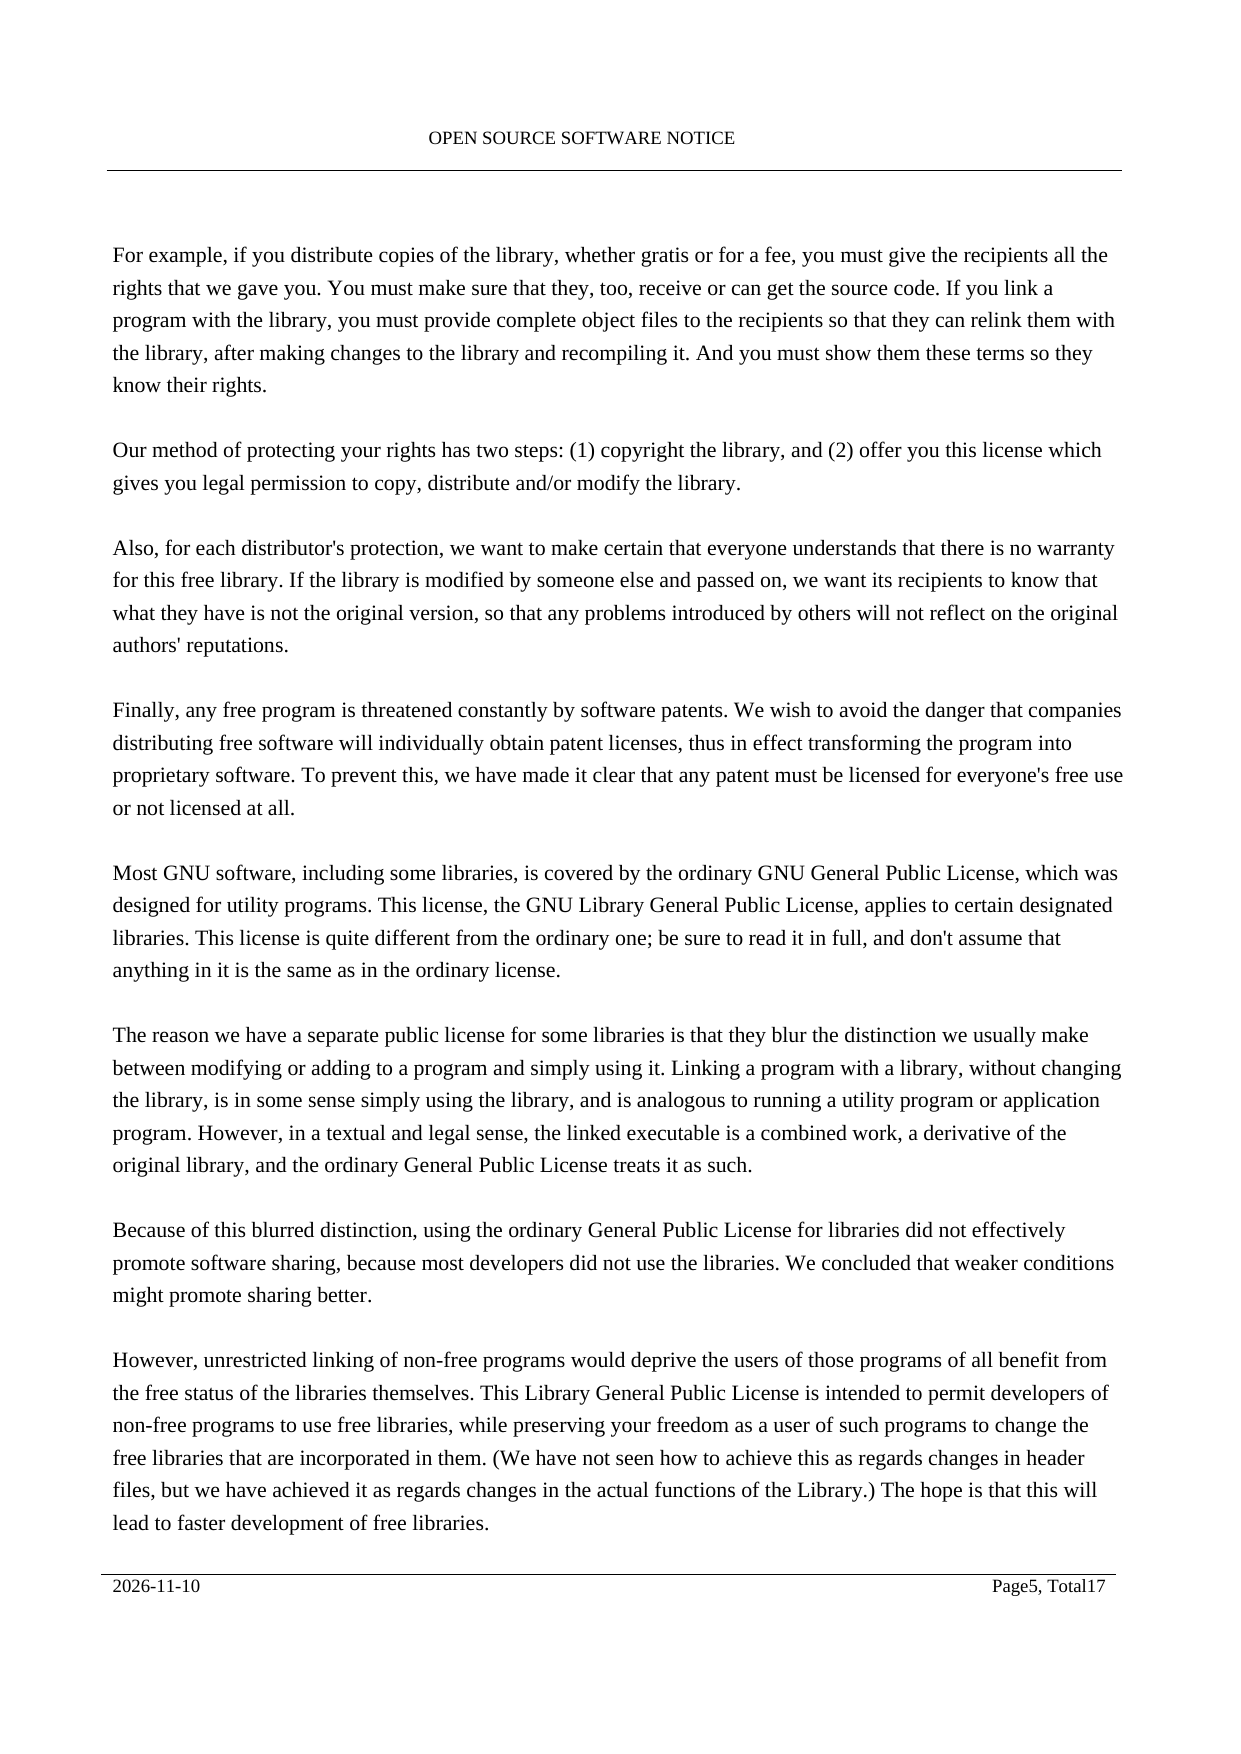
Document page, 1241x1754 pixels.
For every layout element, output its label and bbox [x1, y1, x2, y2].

text [112, 206, 1128, 1539]
